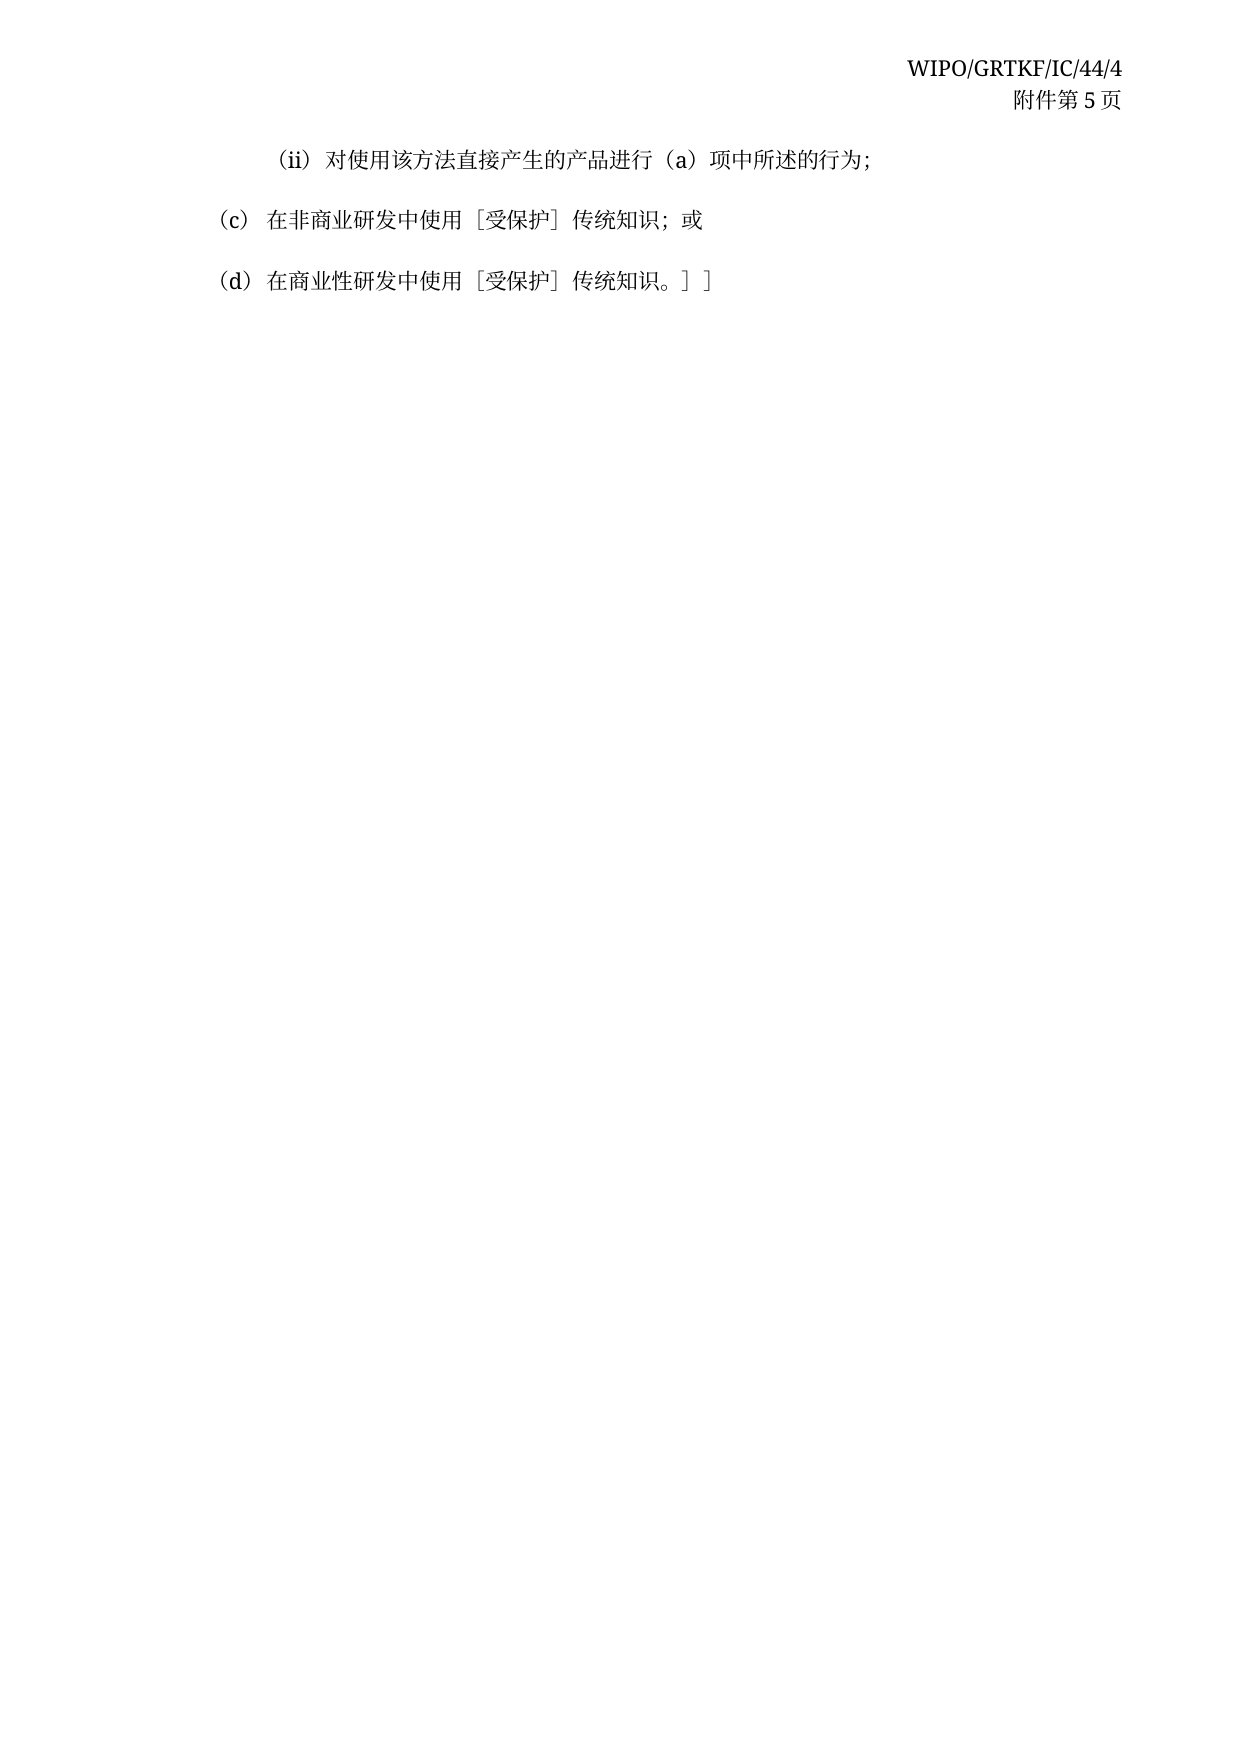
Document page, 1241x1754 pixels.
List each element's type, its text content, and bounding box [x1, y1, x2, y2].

text （d） 在商业性研发中使用［受保护］传统知识。］］ [207, 260, 1122, 296]
text （c） 在非商业研发中使用［受保护］传统知识；或 [207, 200, 1122, 235]
text （ii） 对使用该方法直接产生的产品进行（a）项中所述的行为； [266, 139, 1122, 175]
